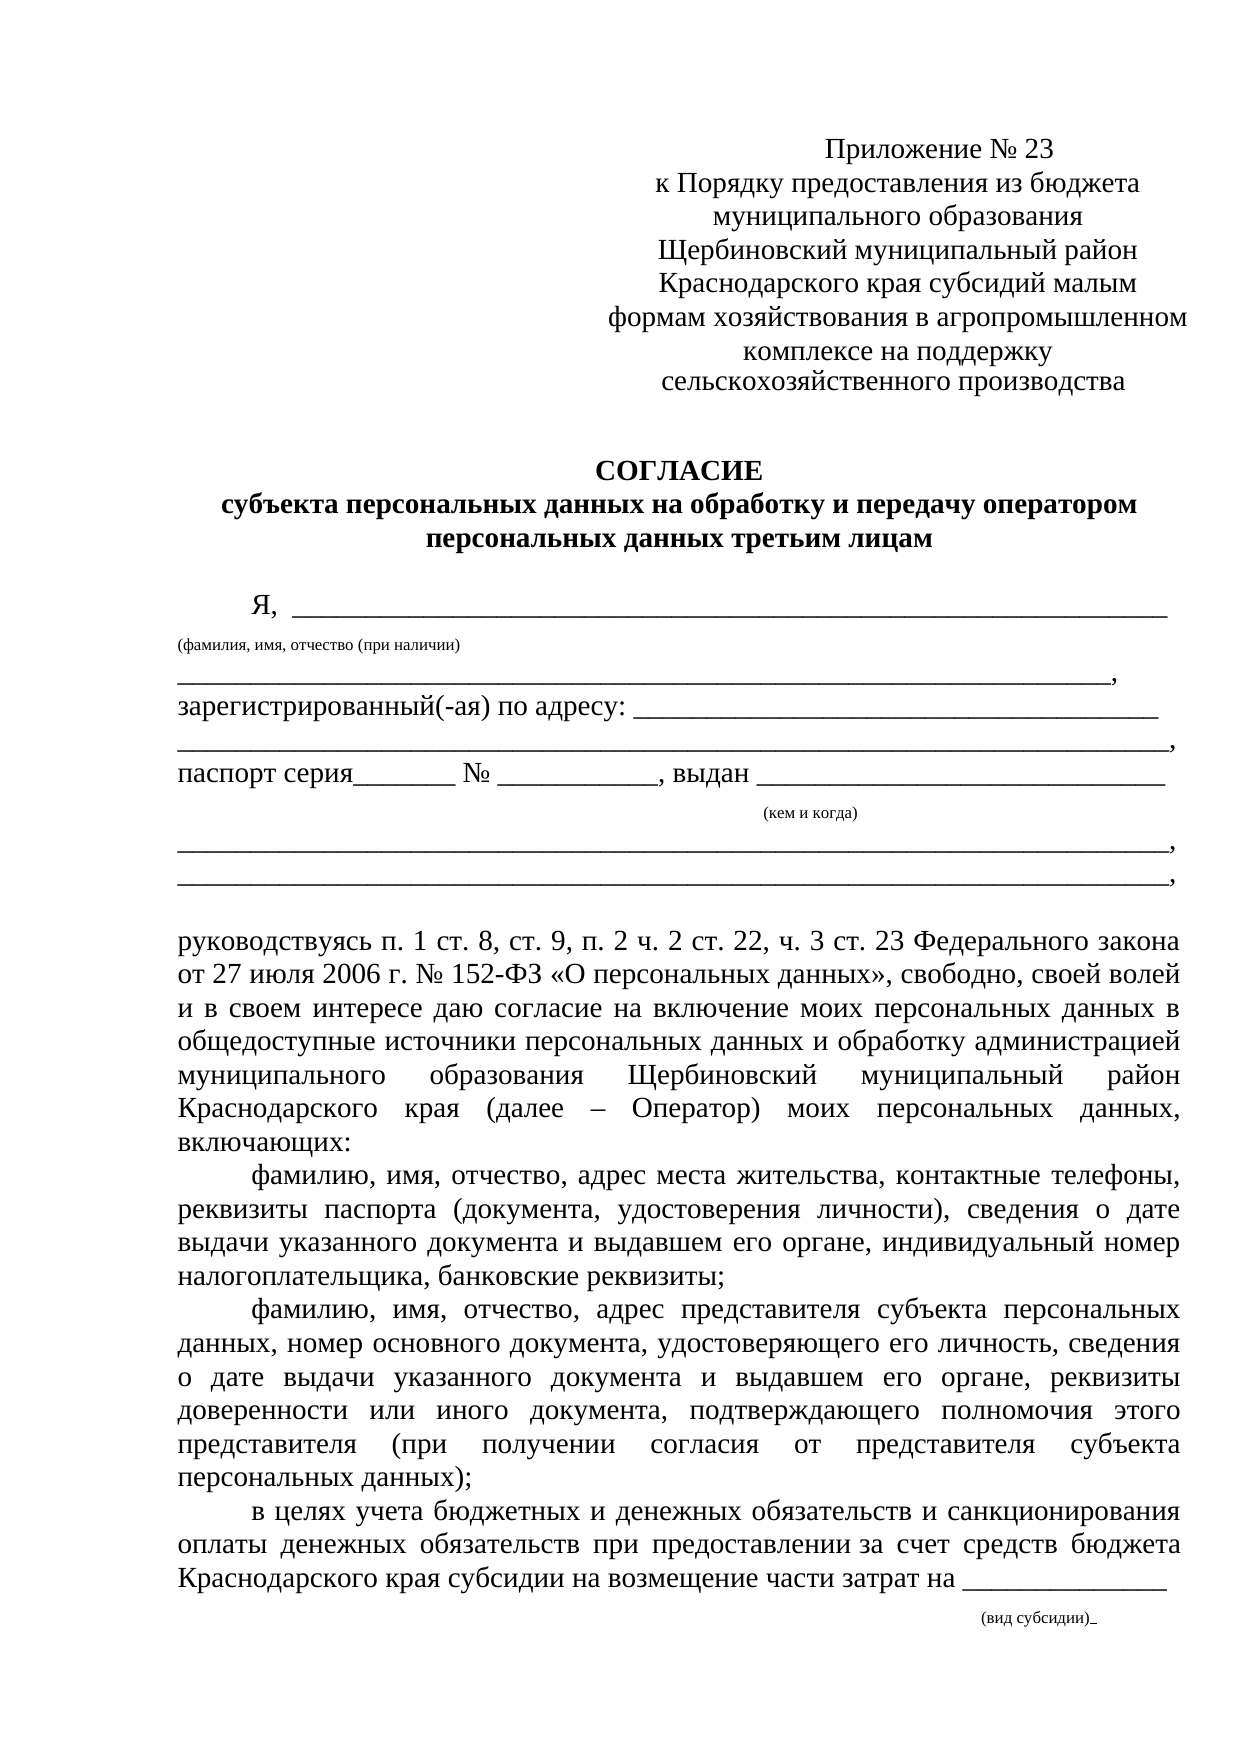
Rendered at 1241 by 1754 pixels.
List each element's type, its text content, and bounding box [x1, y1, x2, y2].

text ____________________________________________________________________, [177, 721, 1181, 755]
text к Порядку предоставления из бюджета [605, 165, 1190, 198]
text (фамилия, имя, отчество (при наличии) [177, 621, 1181, 654]
text (кем и когда) [177, 788, 1181, 822]
text фамилию, имя, отчество, адрес представителя субъекта персональных данных, номер основного документа, удостоверяющего его личность, сведения о дате выдачи указанного документа и выдавшем его органе, реквизиты доверенности или иного документа, подтверждающего полномочия этого представителя (при получении согласия от представителя субъекта персональных данных); [177, 1292, 1181, 1493]
text зарегистрированный(-ая) по адресу: ____________________________________ [177, 688, 1181, 721]
text Приложение № 23 [664, 131, 1214, 165]
text паспорт серия_______ № ___________, выдан ____________________________ [177, 755, 1181, 788]
text субъекта персональных данных на обработку и передачу оператором [177, 487, 1181, 520]
text Щербиновский муниципальный район [605, 232, 1190, 266]
text руководствуясь п. 1 ст. 8, ст. 9, п. 2 ч. 2 ст. 22, ч. 3 ст. 23 Федерального закона от 27 июля 2006 г. № 152-ФЗ «О персональных данных», свободно, своей волей и в своем интересе даю согласие на включение моих персональных данных в общедоступные источники персональных данных и обработку администрацией муниципального образования Щербиновский муниципальный район Краснодарского края (далее – Оператор) моих персональных данных, включающих: [177, 923, 1181, 1157]
text в целях учета бюджетных и денежных обязательств и санкционирования оплаты денежных обязательств при предоставлении за счет средств бюджета Краснодарского края субсидии на возмещение части затрат на ______________ [177, 1493, 1181, 1593]
text ____________________________________________________________________, [177, 856, 1181, 889]
text фамилию, имя, отчество, адрес места жительства, контактные телефоны, реквизиты паспорта (документа, удостоверения личности), сведения о дате выдачи указанного документа и выдавшем его органе, индивидуальный номер налогоплательщика, банковские реквизиты; [177, 1157, 1181, 1292]
text (вид субсидии) [177, 1593, 1181, 1627]
text Я, ____________________________________________________________ [177, 587, 1181, 621]
text ____________________________________________________________________, [177, 822, 1181, 856]
text ________________________________________________________________, [177, 654, 1181, 688]
text формам хозяйствования в агропромышленном комплексе на поддержку [605, 299, 1190, 366]
text Краснодарского края субсидий малым [605, 266, 1190, 299]
text муниципального образования [605, 198, 1190, 232]
text СОГЛАСИЕ [177, 453, 1181, 487]
text персональных данных третьим лицам [177, 520, 1181, 554]
text сельскохозяйственного производства [605, 366, 1181, 397]
